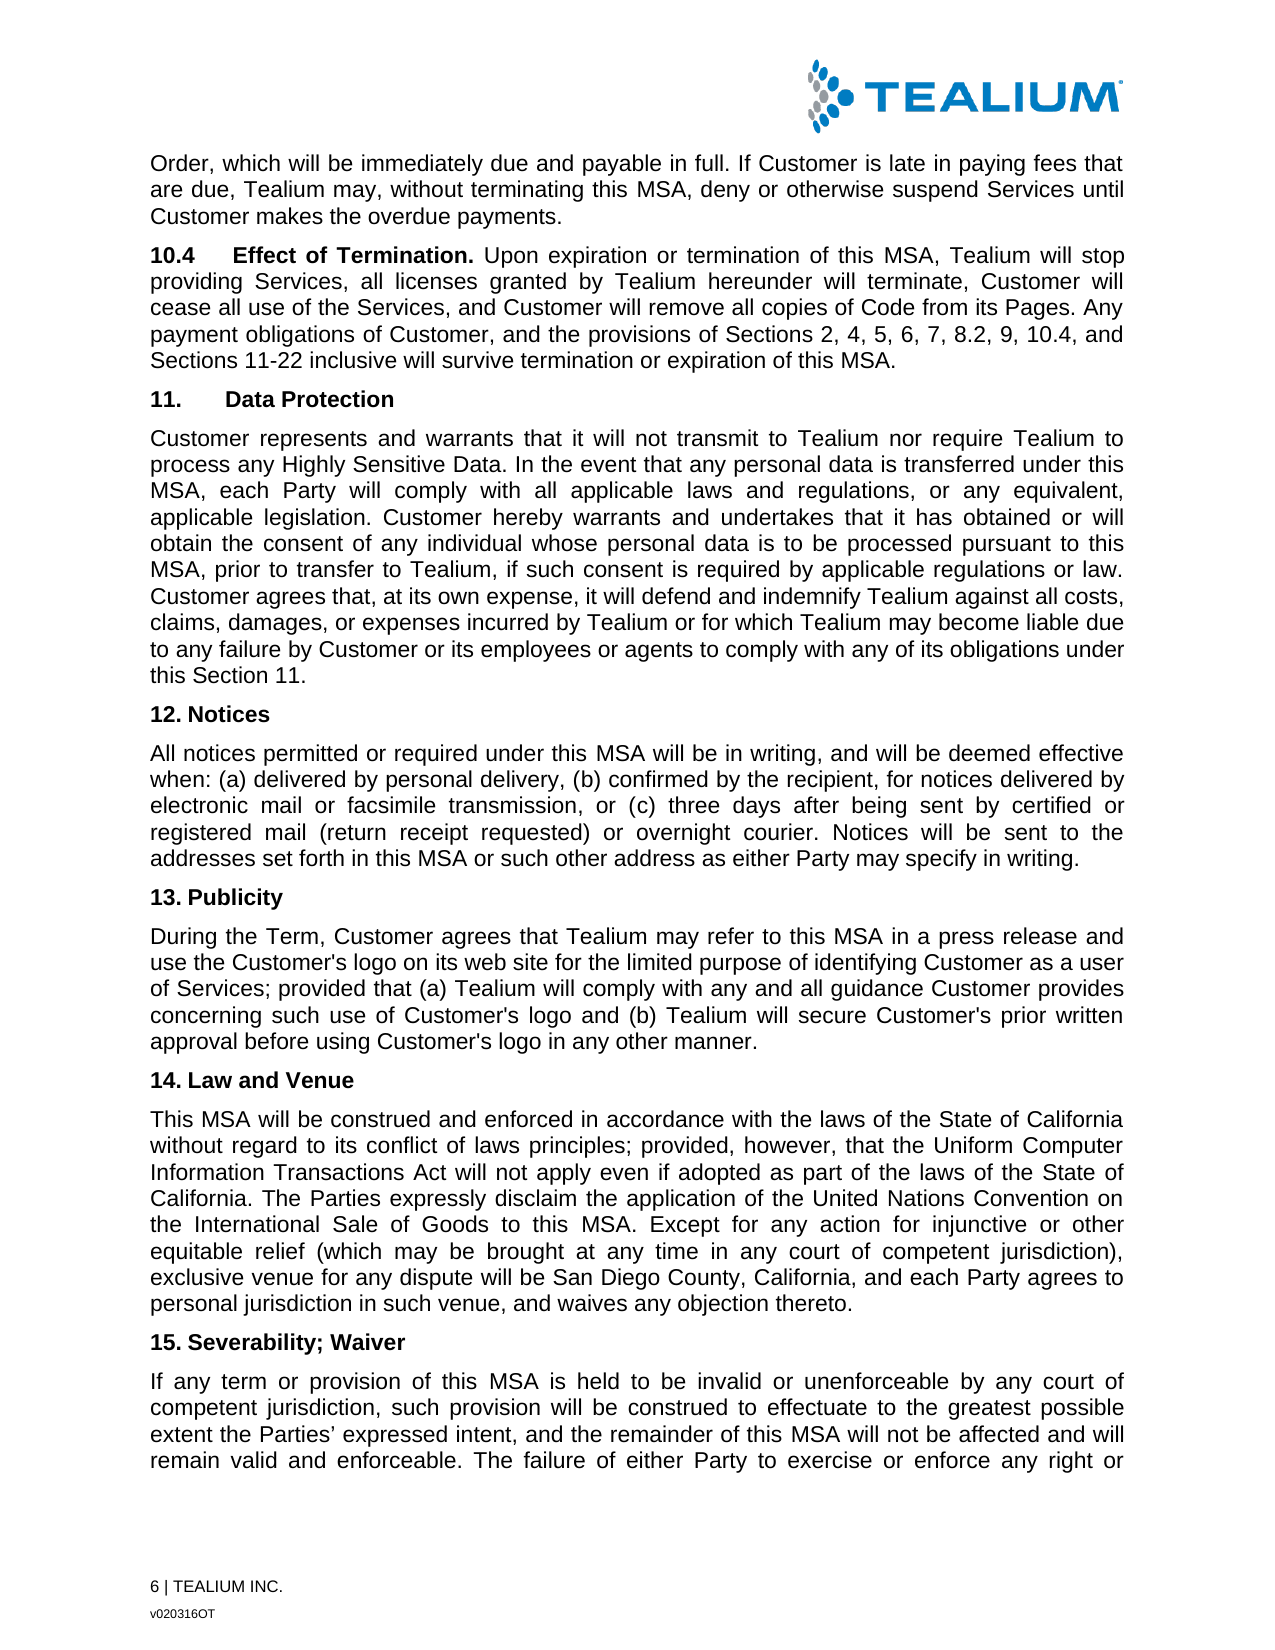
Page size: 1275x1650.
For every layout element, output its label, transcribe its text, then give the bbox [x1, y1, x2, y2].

list Effect of Termination. Upon expiration or termination of this MSA, Tealium will stop providing Services, all licenses granted by Tealium hereunder will terminate, Customer will cease all use of the Services, and Customer will remove all copies of Code from its Pages. Any payment obligations of Customer, and the provisions of Sections 2, 4, 5, 6, 7, 8.2, 9, 10.4, and Sections 11-22 inclusive will survive termination or expiration of this MSA. [150, 242, 1125, 373]
text During the Term, Customer agrees that Tealium may refer to this MSA in a press release and use the Customer's logo on its web site for the limited purpose of identifying Customer as a user of Services; provided that (a) Tealium will comply with any and all guidance Customer provides concerning such use of Customer's logo and (b) Tealium will secure Customer's prior written approval before using Customer's logo in any other manner. [150, 923, 1125, 1054]
list Data Protection [150, 386, 1125, 412]
list Law and Venue [150, 1067, 1125, 1093]
text This MSA will be construed and enforced in accordance with the laws of the State of California without regard to its conflict of laws principles; provided, however, that the Uniform Computer Information Transactions Act will not apply even if adopted as part of the laws of the State of California. The Parties expressly disclaim the application of the United Nations Convention on the International Sale of Goods to this MSA. Except for any action for injunctive or other equitable relief (which may be brought at any time in any court of competent jurisdiction), exclusive venue for any dispute will be San Diego County, California, and each Party agrees to personal jurisdiction in such venue, and waives any objection thereto. [150, 1106, 1125, 1317]
picture [804, 55, 1125, 138]
text All notices permitted or required under this MSA will be in writing, and will be deemed effective when: (a) delivered by personal delivery, (b) confirmed by the recipient, for notices delivered by electronic mail or facsimile transmission, or (c) three days after being sent by certified or registered mail (return receipt requested) or overnight courier. Notices will be sent to the addresses set forth in this MSA or such other address as either Party may specify in writing. [150, 739, 1125, 871]
list Publicity [150, 884, 1125, 910]
list Severability; Waiver [150, 1329, 1125, 1356]
list Notices [150, 701, 1125, 727]
text Customer represents and warrants that it will not transmit to Tealium nor require Tealium to process any Highly Sensitive Data. In the event that any personal data is transferred under this MSA, each Party will comply with all applicable laws and regulations, or any equivalent, applicable legislation. Customer hereby warrants and undertakes that it has obtained or will obtain the consent of any individual whose personal data is to be processed pursuant to this MSA, prior to transfer to Tealium, if such consent is required by applicable regulations or law. Customer agrees that, at its own expense, it will defend and indemnify Tealium against all costs, claims, damages, or expenses incurred by Tealium or for which Tealium may become liable due to any failure by Customer or its employees or agents to comply with any of its obligations under this Section 11. [150, 425, 1125, 688]
